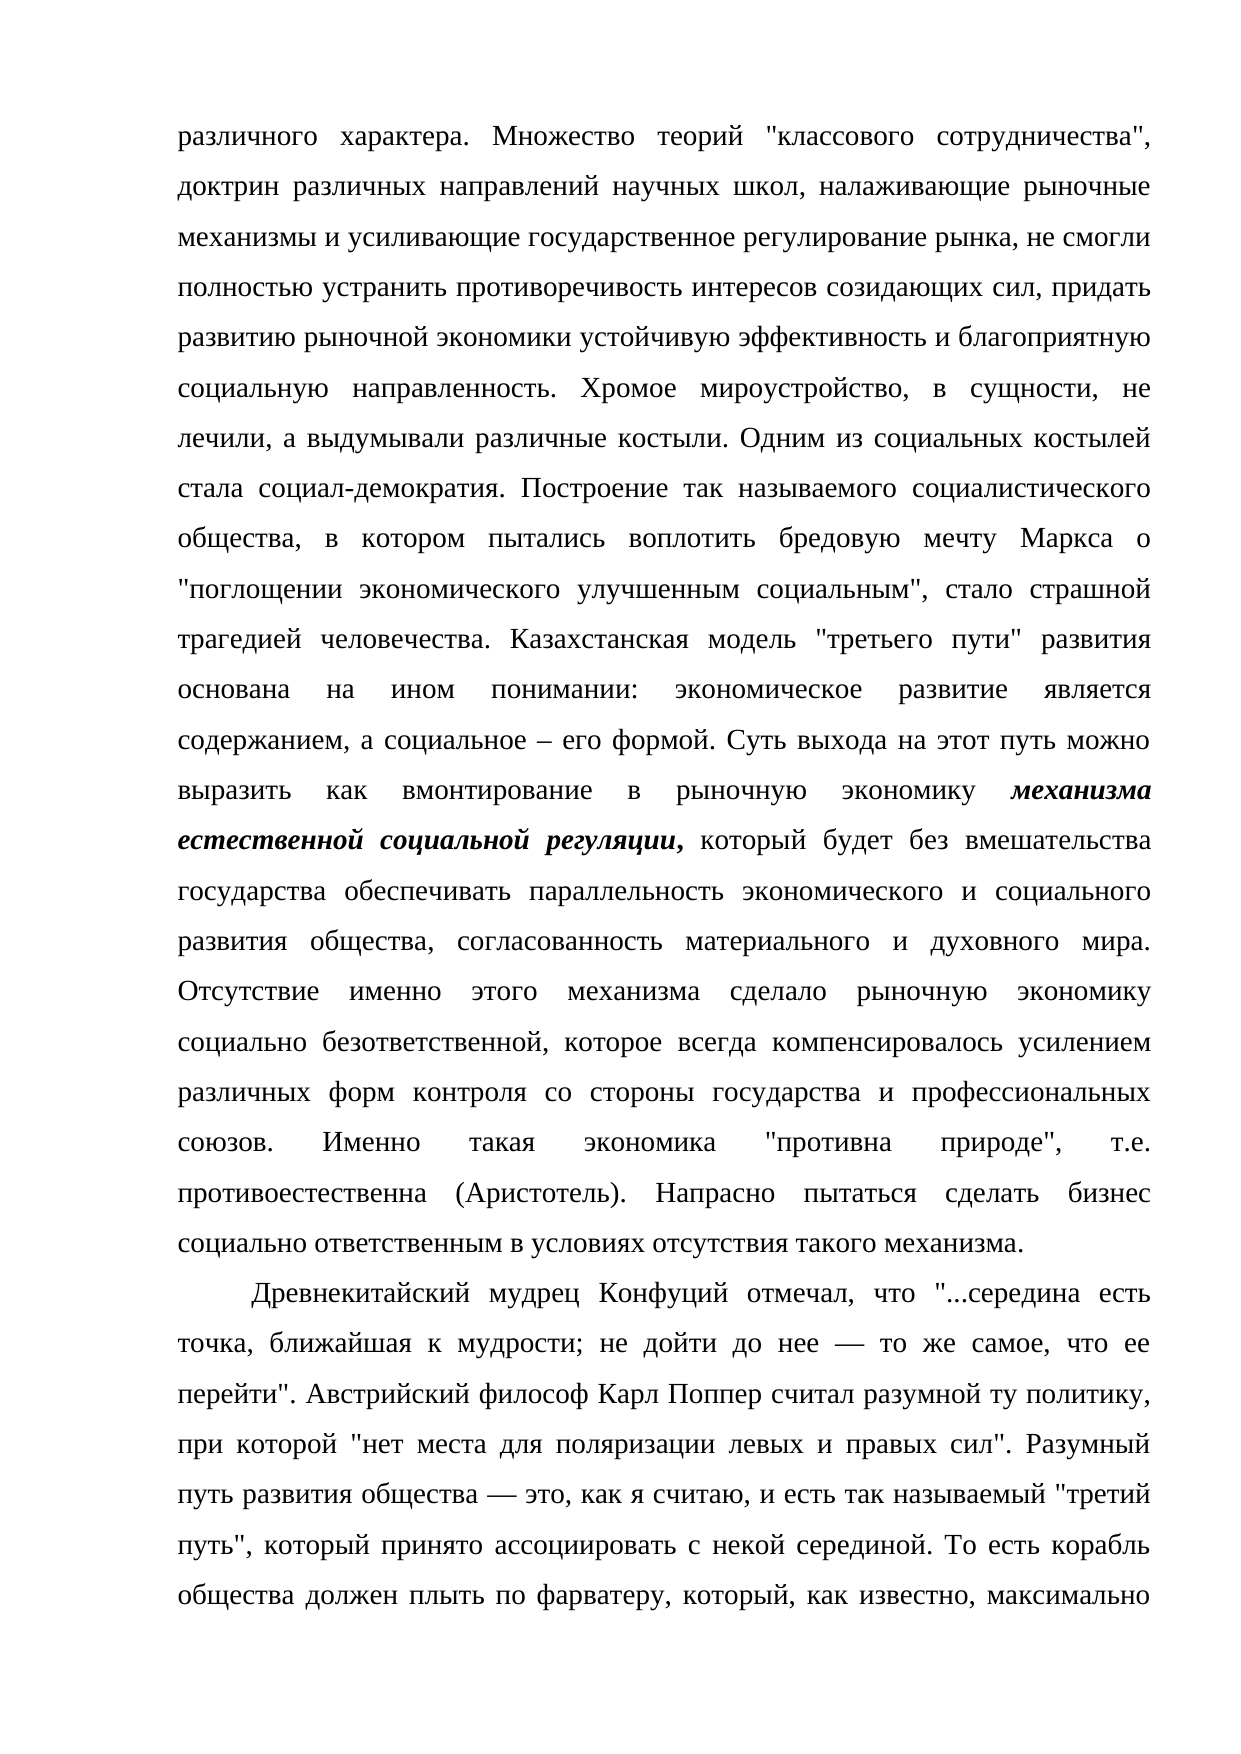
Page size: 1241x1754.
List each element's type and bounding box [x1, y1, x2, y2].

text [177, 118, 1152, 1258]
text [177, 1275, 1152, 1611]
